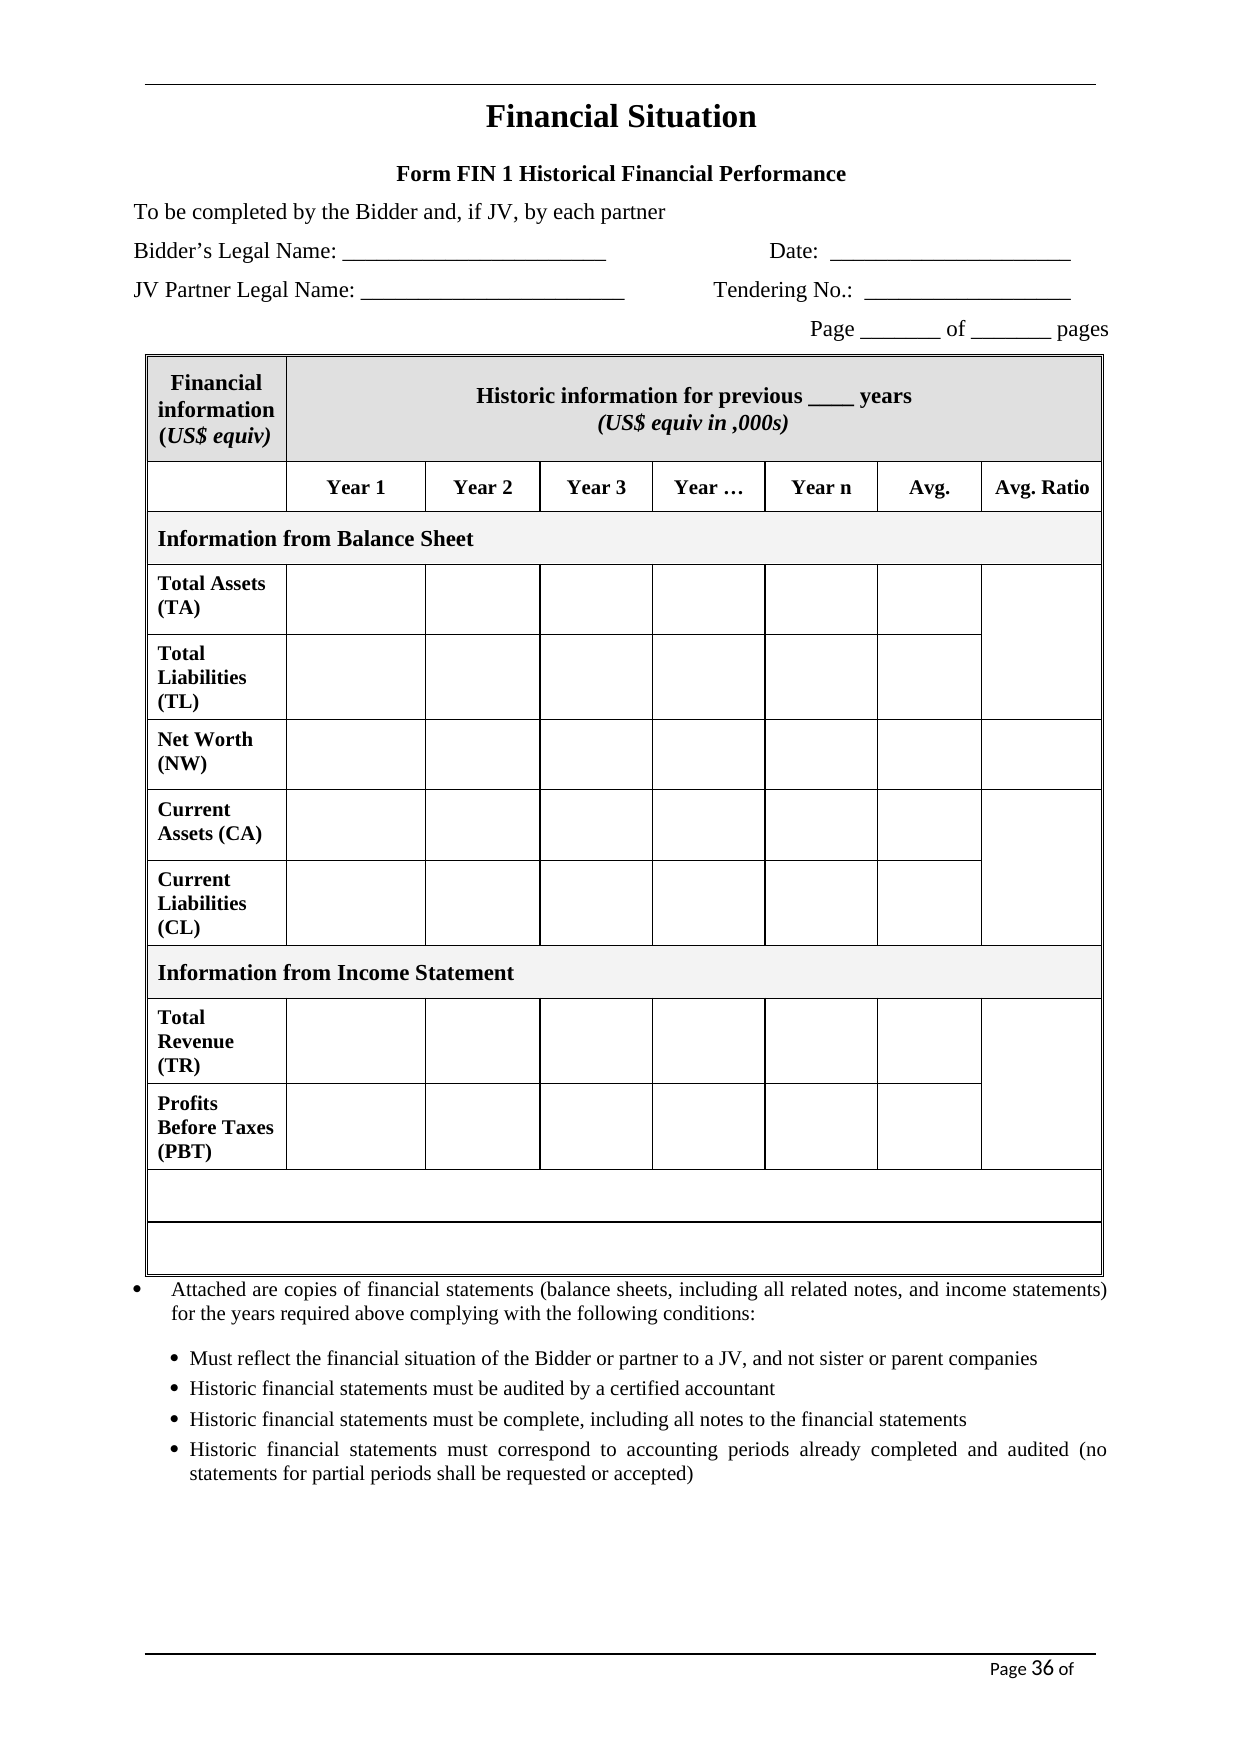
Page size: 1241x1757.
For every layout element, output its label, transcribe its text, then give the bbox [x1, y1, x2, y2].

table_cell [426, 999, 539, 1083]
table_cell [287, 1084, 425, 1169]
list Historic financial statements must be audited by a certified accountant [171, 1376, 1109, 1400]
table_cell Net Worth (NW) [148, 720, 286, 789]
table_cell [982, 790, 1101, 945]
table_cell [653, 1084, 764, 1169]
table_cell [878, 999, 981, 1083]
table_cell [148, 1170, 1101, 1221]
table_cell [653, 720, 764, 789]
table_cell [766, 790, 877, 859]
table_cell [426, 790, 539, 859]
table_cell Avg. [878, 462, 981, 511]
text Page _______ of _______ pages [133, 315, 1109, 341]
table_cell Information from Balance Sheet [148, 512, 1101, 563]
table_cell [541, 1084, 652, 1169]
table_cell [766, 861, 877, 945]
table_cell [653, 861, 764, 945]
table_cell Total Assets (TA) [148, 565, 286, 633]
list Historic financial statements must correspond to accounting periods already completed and audited (no statements for partial periods shall be requested or accepted) [171, 1437, 1109, 1485]
table_cell [148, 462, 286, 511]
table_cell [287, 635, 425, 719]
table_cell [653, 999, 764, 1083]
table_cell [766, 1084, 877, 1169]
table_cell [541, 999, 652, 1083]
table_cell [541, 635, 652, 719]
table_cell Year 3 [541, 462, 652, 511]
table_cell [653, 635, 764, 719]
table_cell [426, 720, 539, 789]
table_cell Total Liabilities (TL) [148, 635, 286, 719]
table_cell Year 2 [426, 462, 539, 511]
text Financial Situation [133, 96, 1109, 134]
text To be completed by the Bidder and, if JV, by each partner [133, 198, 1109, 225]
table_cell [541, 790, 652, 859]
table_cell [982, 720, 1101, 789]
table_cell [878, 565, 981, 633]
table_cell [878, 1084, 981, 1169]
table_cell [982, 999, 1101, 1169]
list Historic financial statements must be complete, including all notes to the financial statements [171, 1407, 1109, 1431]
table_cell [148, 1223, 1101, 1274]
table_cell [426, 635, 539, 719]
table_cell Profits Before Taxes (PBT) [148, 1084, 286, 1169]
table_cell [287, 861, 425, 945]
table_cell [982, 565, 1101, 719]
table_cell [426, 1084, 539, 1169]
table_cell [878, 861, 981, 945]
text Form FIN 1 Historical Financial Performance [133, 159, 1109, 186]
table_cell [766, 565, 877, 633]
table_cell [653, 790, 764, 859]
table_cell [878, 635, 981, 719]
table_cell [541, 861, 652, 945]
text Bidder’s Legal Name: _______________________ Date: _____________________ [133, 237, 1109, 264]
table_cell [766, 999, 877, 1083]
table_cell [766, 720, 877, 789]
table_header Financial information (US$ equiv) [148, 357, 286, 461]
table_cell [287, 565, 425, 633]
table_cell Year 1 [287, 462, 425, 511]
table_cell Current Liabilities (CL) [148, 861, 286, 945]
table_cell [653, 565, 764, 633]
table_cell Year … [653, 462, 764, 511]
table_cell [878, 720, 981, 789]
list Must reflect the financial situation of the Bidder or partner to a JV, and not sister or parent companies [171, 1346, 1109, 1370]
table_cell Total Revenue (TR) [148, 999, 286, 1083]
text JV Partner Legal Name: _______________________ Tendering No.: __________________ [133, 276, 1109, 302]
table_cell Year n [766, 462, 877, 511]
table_cell [766, 635, 877, 719]
table_cell Current Assets (CA) [148, 790, 286, 859]
table_cell [287, 790, 425, 859]
table_cell [287, 999, 425, 1083]
table_cell [878, 790, 981, 859]
table_cell [541, 565, 652, 633]
table_cell [287, 720, 425, 789]
table_cell [541, 720, 652, 789]
table_cell Avg. Ratio [982, 462, 1101, 511]
table_cell [426, 565, 539, 633]
table_cell [426, 861, 539, 945]
table_cell Information from Income Statement [148, 946, 1101, 998]
text Attached are copies of financial statements (balance sheets, including all related notes, and income statements) for the years required above complying with the following conditions: [133, 1277, 1109, 1325]
table_header Historic information for previous ____ years (US$ equiv in ,000s) [287, 357, 1101, 461]
